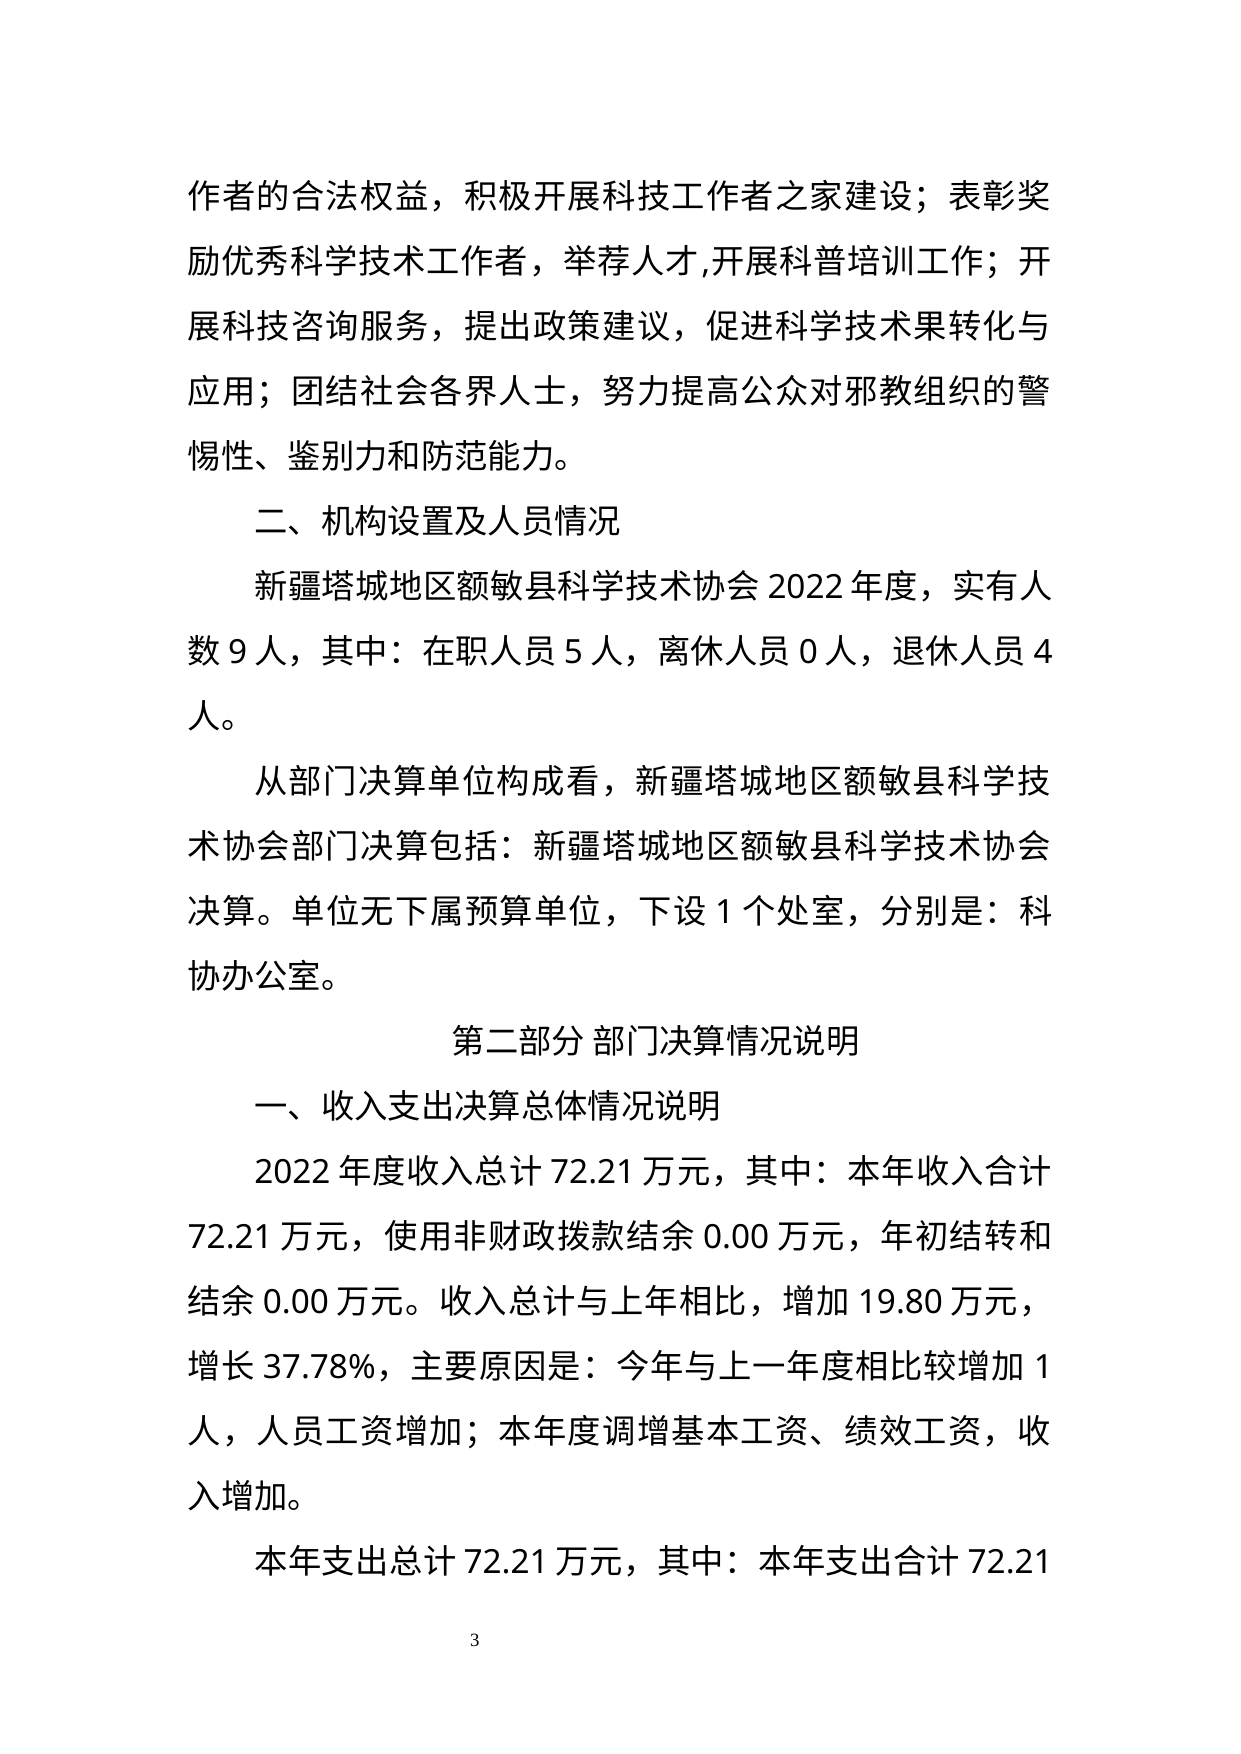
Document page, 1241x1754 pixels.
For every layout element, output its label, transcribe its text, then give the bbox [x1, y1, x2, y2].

text 新疆塔城地区额敏县科学技术协会2022年度，实有人数9人，其中：在职人员5人，离休人员0人，退休人员4人。 [187, 552, 1053, 747]
text 第二部分 部门决算情况说明 [187, 1007, 1053, 1072]
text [187, 162, 1053, 487]
text 从部门决算单位构成看，新疆塔城地区额敏县科学技术协会部门决算包括：新疆塔城地区额敏县科学技术协会决算。单位无下属预算单位，下设1个处室，分别是：科协办公室。 [187, 747, 1053, 1007]
text 2022年度收入总计72.21万元，其中：本年收入合计72.21万元，使用非财政拨款结余0.00万元，年初结转和结余0.00万元。收入总计与上年相比，增加19.80万元，增长37.78%，主要原因是：今年与上一年度相比较增加1人，人员工资增加；本年度调增基本工资、绩效工资，收入增加。 [187, 1137, 1053, 1527]
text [187, 1527, 1053, 1592]
text 二、机构设置及人员情况 [187, 487, 1053, 552]
text 一、收入支出决算总体情况说明 [187, 1072, 1053, 1137]
